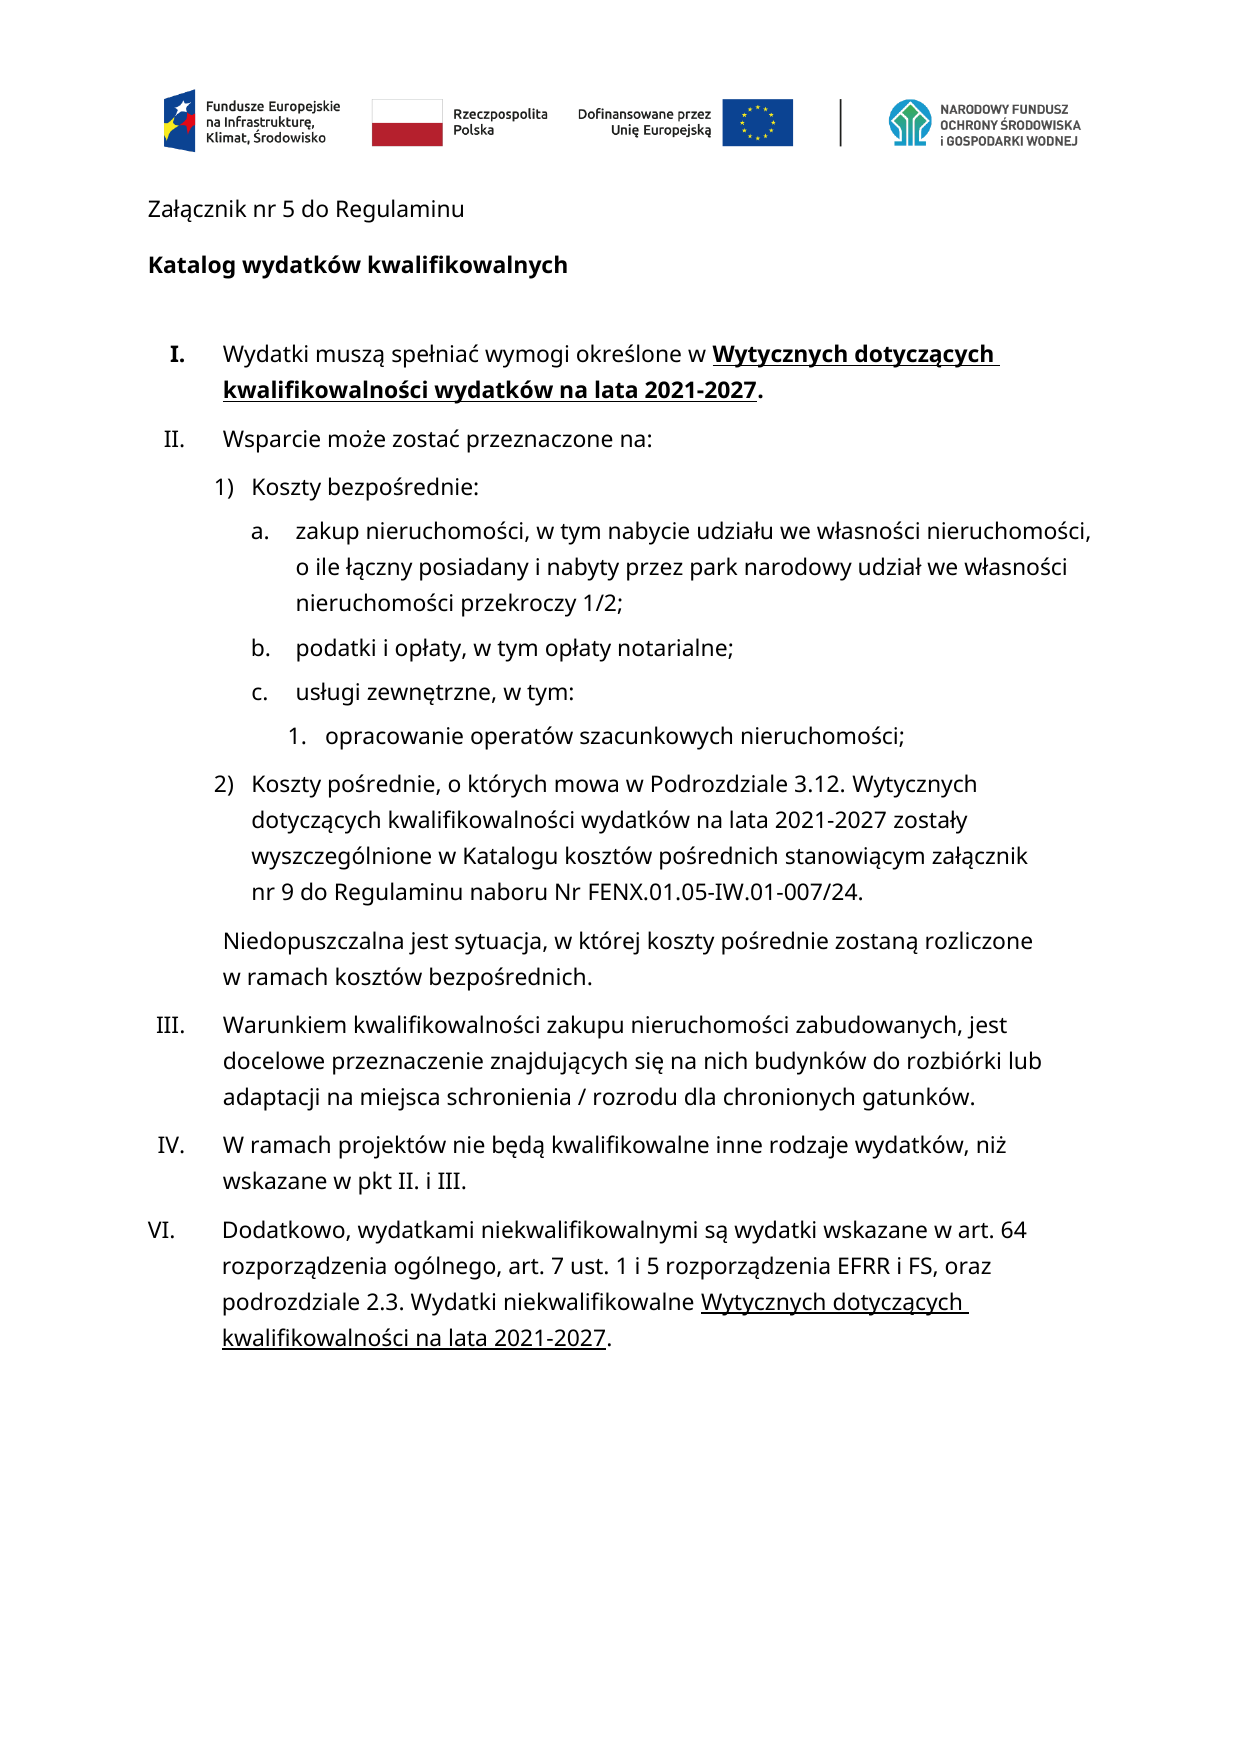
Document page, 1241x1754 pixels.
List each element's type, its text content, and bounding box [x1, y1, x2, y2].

list Wsparcie może zostać przeznaczone na: [185, 423, 1092, 454]
list VI. Dodatkowo, wydatkami niekwalifikowalnymi są wydatki wskazane w art. 64 rozporządzenia ogólnego, art. 7 ust. 1 i 5 rozporządzenia EFRR i FS, oraz podrozdziale 2.3. Wydatki niekwalifikowalne Wytycznych dotyczących kwalifikowalności na lata 2021-2027. [148, 1214, 1092, 1353]
list W ramach projektów nie będą kwalifikowalne inne rodzaje wydatków, niż wskazane w pkt II. i III. [185, 1129, 1092, 1197]
list Wydatki muszą spełniać wymogi określone w Wytycznych dotyczących kwalifikowalności wydatków na lata 2021-2027. [185, 338, 1092, 405]
picture [147, 73, 1093, 168]
list Warunkiem kwalifikowalności zakupu nieruchomości zabudowanych, jest docelowe przeznaczenie znajdujących się na nich budynków do rozbiórki lub adaptacji na miejsca schronienia / rozrodu dla chronionych gatunków. [185, 1009, 1092, 1112]
subtitle Załącznik nr 5 do Regulaminu [148, 193, 1092, 224]
list Koszty bezpośrednie: [214, 471, 1092, 502]
list podatki i opłaty, w tym opłaty notarialne; [251, 631, 1092, 663]
list opracowanie operatów szacunkowych nieruchomości; [287, 720, 1092, 751]
list usługi zewnętrzne, w tym: [251, 676, 1092, 707]
list zakup nieruchomości, w tym nabycie udziału we własności nieruchomości, o ile łączny posiadany i nabyty przez park narodowy udział we własności nieruchomości przekroczy 1/2; [251, 515, 1092, 618]
list Koszty pośrednie, o których mowa w Podrozdziale 3.12. Wytycznych dotyczących kwalifikowalności wydatków na lata 2021-2027 zostały wyszczególnione w Katalogu kosztów pośrednich stanowiącym załącznik nr 9 do Regulaminu naboru Nr FENX.01.05-IW.01-007/24. [214, 768, 1092, 907]
subtitle Katalog wydatków kwalifikowalnych [148, 249, 1092, 326]
list Niedopuszczalna jest sytuacja, w której koszty pośrednie zostaną rozliczone w ramach kosztów bezpośrednich. [223, 925, 1092, 992]
